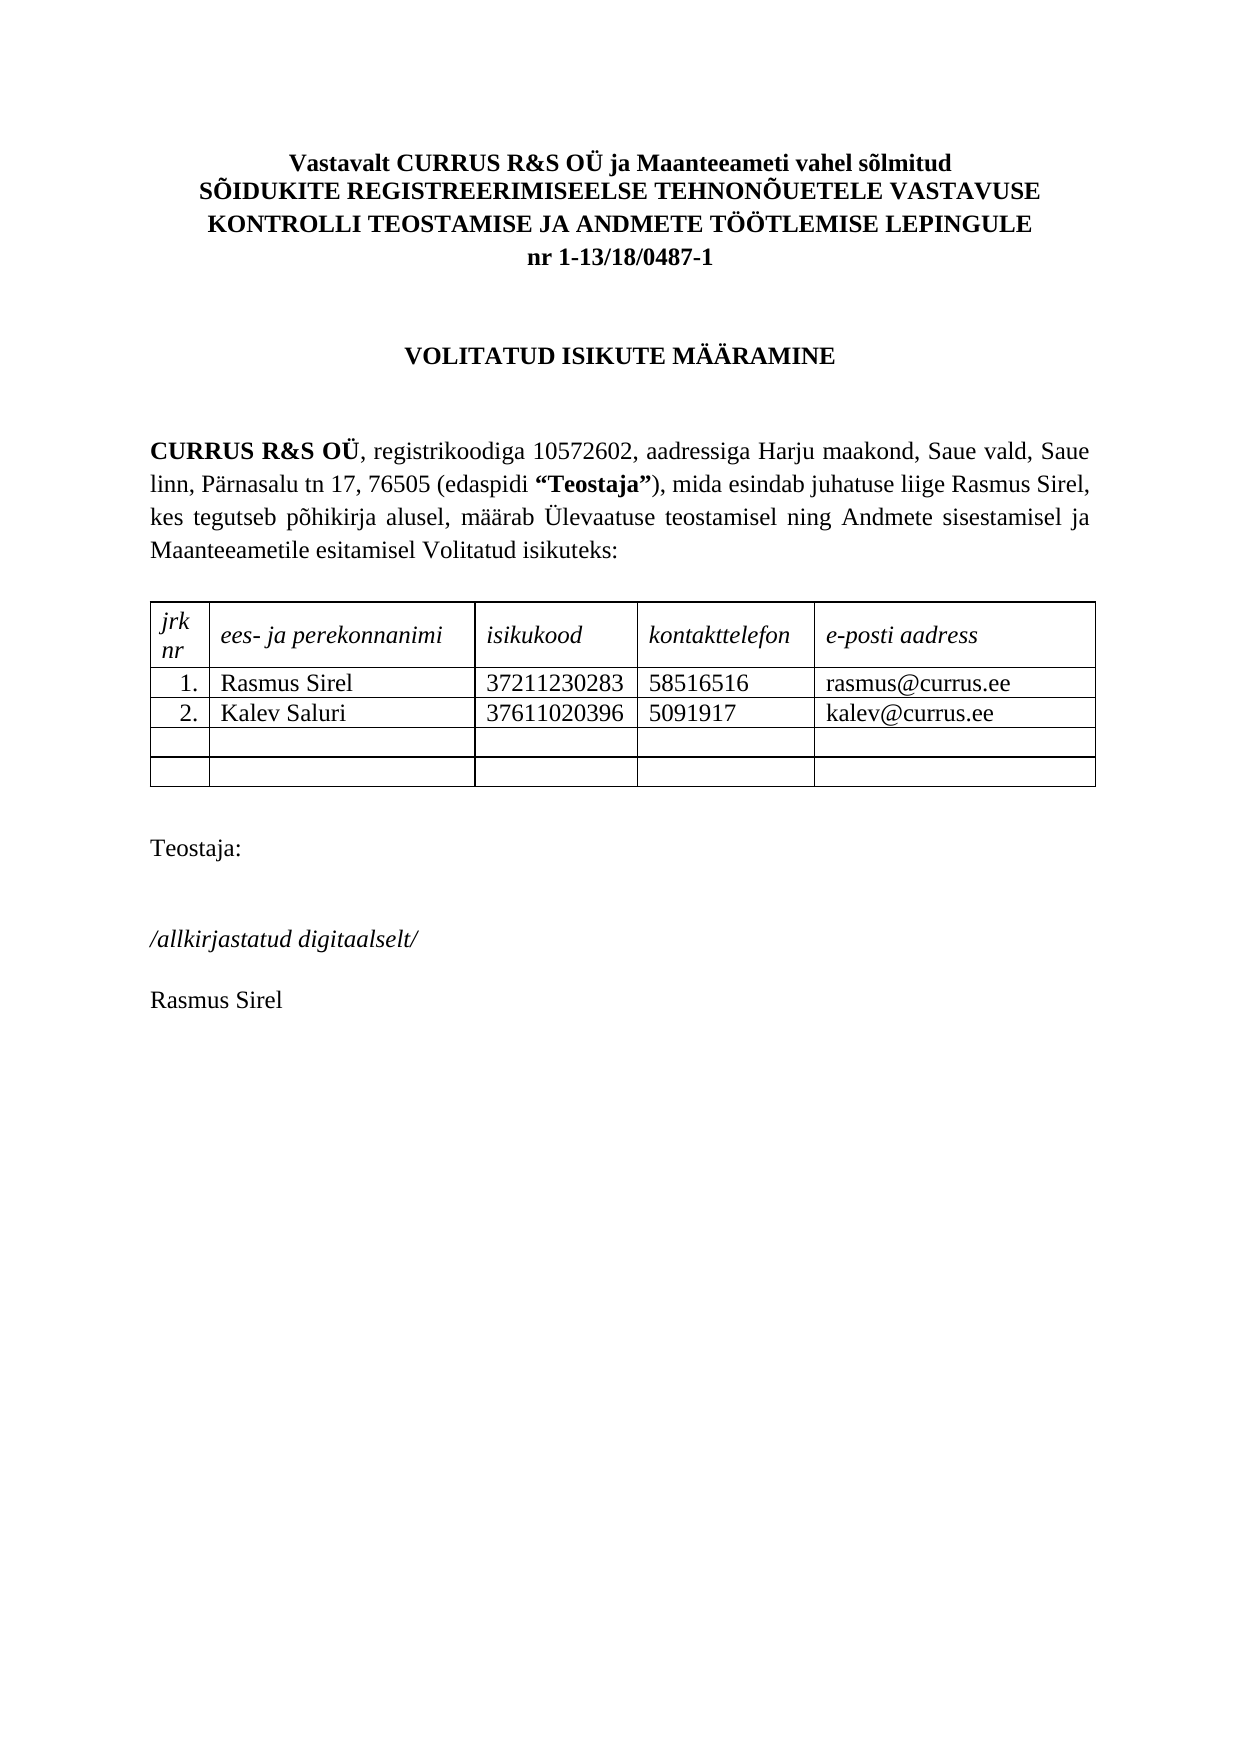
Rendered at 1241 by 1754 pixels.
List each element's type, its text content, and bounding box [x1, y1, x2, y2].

table_cell 5091917 [638, 698, 814, 727]
table_header jrk nr [151, 603, 209, 667]
text Rasmus Sirel [150, 986, 1090, 1014]
table_cell [638, 758, 814, 786]
table_header isikukood [476, 603, 637, 667]
table_header kontakttelefon [638, 603, 814, 667]
text KONTROLLI TEOSTAMISE JA ANDMETE TÖÖTLEMISE LEPINGULE [150, 209, 1090, 238]
table_cell [210, 728, 474, 756]
table_header ees- ja perekonnanimi [210, 603, 474, 667]
table_cell 37611020396 [476, 698, 637, 727]
text nr 1-13/18/0487-1 [150, 242, 1090, 271]
table_cell [151, 758, 209, 786]
table_cell 58516516 [638, 668, 814, 697]
table_cell [476, 758, 637, 786]
table_cell rasmus@currus.ee [815, 668, 1095, 697]
table_cell [151, 728, 209, 756]
table_cell [476, 728, 637, 756]
table_cell [815, 758, 1095, 786]
table_cell Rasmus Sirel [210, 668, 474, 697]
table_cell kalev@currus.ee [815, 698, 1095, 727]
table_cell 37211230283 [476, 668, 637, 697]
table_cell [210, 758, 474, 786]
text Teostaja: [150, 833, 1090, 861]
text SÕIDUKITE REGISTREERIMISEELSE TEHNONÕUETELE VASTAVUSE [150, 176, 1090, 205]
table_cell 2. [151, 698, 209, 727]
table_cell Kalev Saluri [210, 698, 474, 727]
text VOLITATUD ISIKUTE MÄÄRAMINE [150, 341, 1090, 370]
text /allkirjastatud digitaalselt/ [150, 924, 1090, 952]
text Vastavalt CURRUS R&S OÜ ja Maanteeameti vahel sõlmitud [150, 148, 1090, 176]
table_cell [638, 728, 814, 756]
table_cell 1. [151, 668, 209, 697]
table_cell [815, 728, 1095, 756]
text CURRUS R&S OÜ, registrikoodiga 10572602, aadressiga Harju maakond, Saue vald, Saue linn, Pärnasalu tn 17, 76505 (edaspidi “Teostaja”), mida esindab juhatuse liige Rasmus Sirel, kes tegutseb põhikirja alusel, määrab Ülevaatuse teostamisel ning Andmete sisestamisel ja Maanteeametile esitamisel Volitatud isikuteks: [150, 436, 1090, 564]
table_header e-posti aadress [815, 603, 1095, 667]
